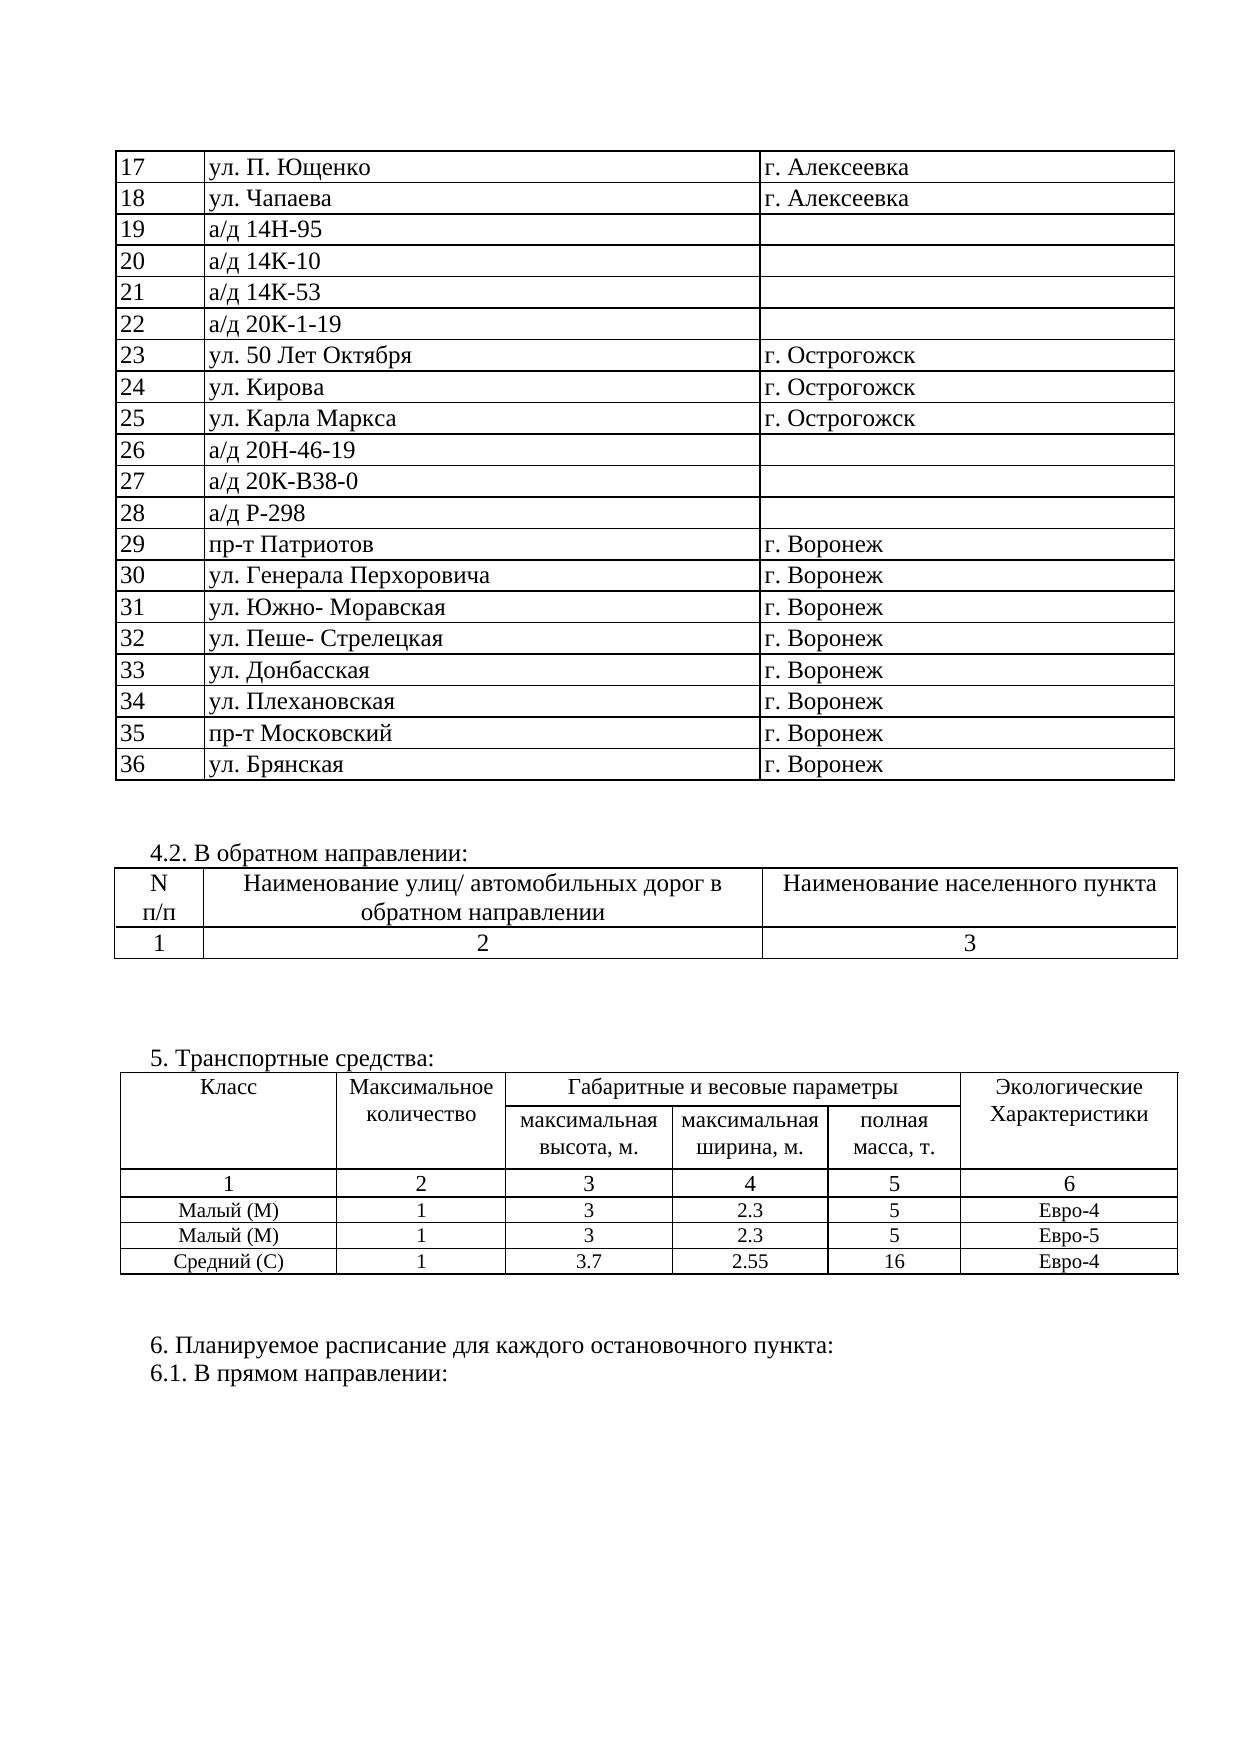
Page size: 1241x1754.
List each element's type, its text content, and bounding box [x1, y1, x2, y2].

text 5. Транспортные средства: [150, 1043, 1090, 1072]
table_cell а/д 20К-В38-0 [205, 466, 759, 496]
table_cell пр-т Патриотов [205, 529, 759, 559]
table_cell 1 [337, 1198, 505, 1222]
table_cell [761, 309, 1174, 339]
table_cell г. Острогожск [761, 403, 1174, 433]
table_cell полная масса, т. [829, 1107, 960, 1168]
table_cell 3 [506, 1198, 672, 1222]
table_cell 21 [117, 277, 204, 307]
table_cell [761, 498, 1174, 527]
table_header Максимальное количество [337, 1073, 505, 1168]
table_cell г. Воронеж [761, 592, 1174, 622]
table_cell а/д Р-298 [205, 498, 759, 527]
table_cell 2 [337, 1170, 505, 1196]
table_cell Евро-4 [961, 1198, 1177, 1222]
table_cell максимальная высота, м. [506, 1107, 672, 1168]
table_cell Евро-4 [961, 1249, 1177, 1273]
table_cell ул. Донбасская [205, 655, 759, 685]
table_cell [761, 466, 1174, 496]
table_cell 34 [117, 686, 204, 716]
table_cell ул. Кирова [205, 372, 759, 402]
table_cell Евро-5 [961, 1223, 1177, 1247]
table_cell пр-т Московский [205, 718, 759, 748]
table_cell г. Воронеж [761, 718, 1174, 748]
table_cell 36 [117, 749, 204, 779]
table_cell г. Воронеж [761, 749, 1174, 779]
table_cell г. Алексеевка [761, 152, 1174, 181]
table_cell 33 [117, 655, 204, 685]
table_cell 17 [117, 152, 204, 181]
table_header Наименование населенного пункта [763, 869, 1177, 926]
table_cell г. Воронеж [761, 655, 1174, 685]
table_cell ул. Пеше- Стрелецкая [205, 623, 759, 653]
table_cell 22 [117, 309, 204, 339]
table_cell 3 [506, 1223, 672, 1247]
table_cell 5 [829, 1223, 960, 1247]
table_cell 2.3 [673, 1223, 827, 1247]
table_cell а/д 14Н-95 [205, 215, 759, 244]
table_cell ул. Карла Маркса [205, 403, 759, 433]
table_cell г. Воронеж [761, 623, 1174, 653]
table_cell 1 [115, 927, 203, 957]
table_cell [761, 215, 1174, 244]
table_cell Малый (М) [121, 1198, 336, 1222]
table_cell 28 [117, 498, 204, 527]
table_cell 18 [117, 183, 204, 213]
table_cell 1 [337, 1249, 505, 1273]
table_cell 4 [673, 1170, 827, 1196]
table_cell 2.3 [673, 1198, 827, 1222]
table_cell 6 [961, 1170, 1177, 1196]
table_header Наименование улиц/ автомобильных дорог в обратном направлении [204, 869, 762, 926]
table_cell г. Воронеж [761, 686, 1174, 716]
table_cell 30 [117, 561, 204, 590]
table_cell 5 [829, 1198, 960, 1222]
table_header N п/п [115, 869, 203, 926]
table_cell а/д 14К-53 [205, 277, 759, 307]
table_cell 35 [117, 718, 204, 748]
table_header Класс [121, 1073, 336, 1168]
table_cell г. Острогожск [761, 340, 1174, 370]
table_cell 20 [117, 246, 204, 276]
table_cell 16 [829, 1249, 960, 1273]
table_cell г. Острогожск [761, 372, 1174, 402]
table_cell 1 [337, 1223, 505, 1247]
table_cell ул. Южно- Моравская [205, 592, 759, 622]
table_cell 29 [117, 529, 204, 559]
table_cell 27 [117, 466, 204, 496]
table_cell а/д 14К-10 [205, 246, 759, 276]
table_cell ул. Плехановская [205, 686, 759, 716]
text 4.2. В обратном направлении: [150, 838, 1090, 867]
text 6. Планируемое расписание для каждого остановочного пункта: [150, 1330, 1090, 1358]
table_cell а/д 20Н-46-19 [205, 435, 759, 464]
table_cell максимальная ширина, м. [673, 1107, 827, 1168]
table_cell г. Воронеж [761, 561, 1174, 590]
table_cell ул. Брянская [205, 749, 759, 779]
table_cell 5 [829, 1170, 960, 1196]
table_cell 19 [117, 215, 204, 244]
table_cell 25 [117, 403, 204, 433]
table_cell 3 [506, 1170, 672, 1196]
text 6.1. В прямом направлении: [150, 1358, 1090, 1387]
table_cell ул. П. Ющенко [205, 152, 759, 181]
table_cell 3.7 [506, 1249, 672, 1273]
table_cell ул. Генерала Перхоровича [205, 561, 759, 590]
table_cell а/д 20К-1-19 [205, 309, 759, 339]
table_cell 2.55 [673, 1249, 827, 1273]
table_cell [761, 246, 1174, 276]
table_cell ул. 50 Лет Октября [205, 340, 759, 370]
table_cell 31 [117, 592, 204, 622]
table_cell ул. Чапаева [205, 183, 759, 213]
table_cell [761, 435, 1174, 464]
table_cell Малый (М) [121, 1223, 336, 1247]
table_cell г. Воронеж [761, 529, 1174, 559]
table_header Габаритные и весовые параметры [506, 1073, 960, 1105]
table_cell 1 [121, 1170, 336, 1196]
table_cell 26 [117, 435, 204, 464]
table_header Экологические Характеристики [961, 1073, 1177, 1168]
table_cell 3 [763, 926, 1177, 957]
table_cell Средний (С) [121, 1249, 336, 1273]
table_cell 24 [117, 372, 204, 402]
table_cell [761, 277, 1174, 307]
table_cell г. Алексеевка [761, 183, 1174, 213]
table_cell 32 [117, 623, 204, 653]
table_cell 2 [204, 928, 762, 957]
table_cell 23 [117, 340, 204, 370]
